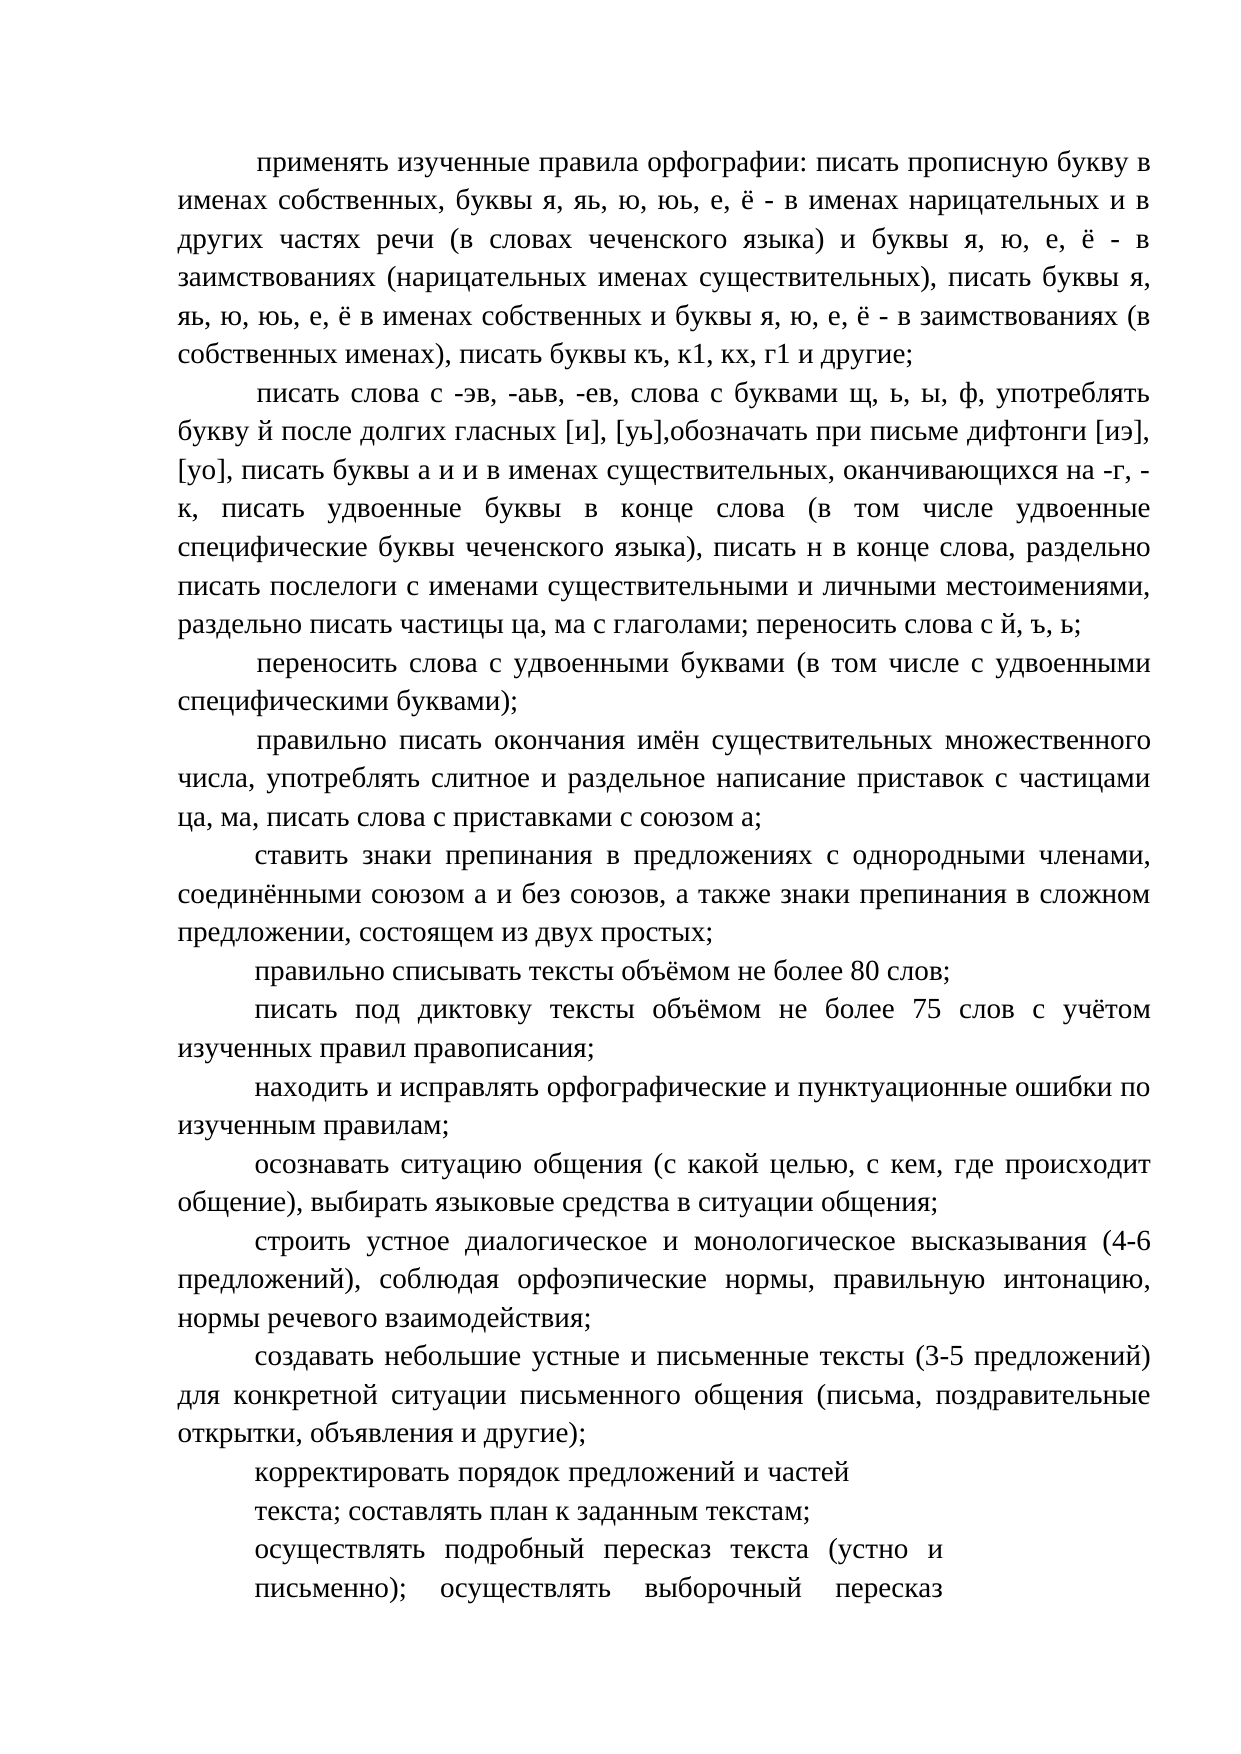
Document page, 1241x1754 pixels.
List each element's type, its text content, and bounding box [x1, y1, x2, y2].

text правильно писать окончания имён существительных множественного числа, употреблять слитное и раздельное написание приставок с частицами ца, ма, писать слова с приставками с союзом а; [177, 722, 1152, 832]
text переносить слова с удвоенными буквами (в том числе с удвоенными специфическими буквами); [177, 645, 1152, 717]
text создавать небольшие устные и письменные тексты (3-5 предложений) для конкретной ситуации письменного общения (письма, поздравительные открытки, объявления и другие); [177, 1338, 1152, 1449]
text писать слова с -эв, -аьв, -ев, слова с буквами щ, ь, ы, ф, употреблять букву й после долгих гласных [и], [уь],обозначать при письме дифтонги [иэ], [уо], писать буквы а и и в именах существительных, оканчивающихся на -г, -к, писать удвоенные буквы в конце слова (в том числе удвоенные специфические буквы чеченского языка), писать н в конце слова, раздельно писать послелоги с именами существительными и личными местоимениями, раздельно писать частицы ца, ма с глаголами; переносить слова с й, ъ, ь; [177, 375, 1152, 640]
text строить устное диалогическое и монологическое высказывания (4-6 предложений), соблюдая орфоэпические нормы, правильную интонацию, нормы речевого взаимодействия; [177, 1223, 1152, 1333]
text находить и исправлять орфографические и пунктуационные ошибки по изученным правилам; [177, 1069, 1152, 1141]
text корректировать порядок предложений и частей текста; составлять план к заданным текстам; [254, 1454, 849, 1526]
text применять изученные правила орфографии: писать прописную букву в именах собственных, буквы я, яь, ю, юь, е, ё - в именах нарицательных и в других частях речи (в словах чеченского языка) и буквы я, ю, е, ё - в заимствованиях (нарицательных именах существительных), писать буквы я, яь, ю, юь, е, ё в именах собственных и буквы я, ю, е, ё - в заимствованиях (в собственных именах), писать буквы къ, к1, кх, г1 и другие; [177, 144, 1152, 370]
text писать под диктовку тексты объёмом не более 75 слов с учётом изученных правил правописания; [177, 992, 1152, 1064]
text правильно списывать тексты объёмом не более 80 слов; [177, 953, 1152, 987]
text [254, 1531, 943, 1603]
text ставить знаки препинания в предложениях с однородными членами, соединёнными союзом а и без союзов, а также знаки препинания в сложном предложении, состоящем из двух простых; [177, 837, 1152, 948]
text осознавать ситуацию общения (с какой целью, с кем, где происходит общение), выбирать языковые средства в ситуации общения; [177, 1146, 1152, 1218]
